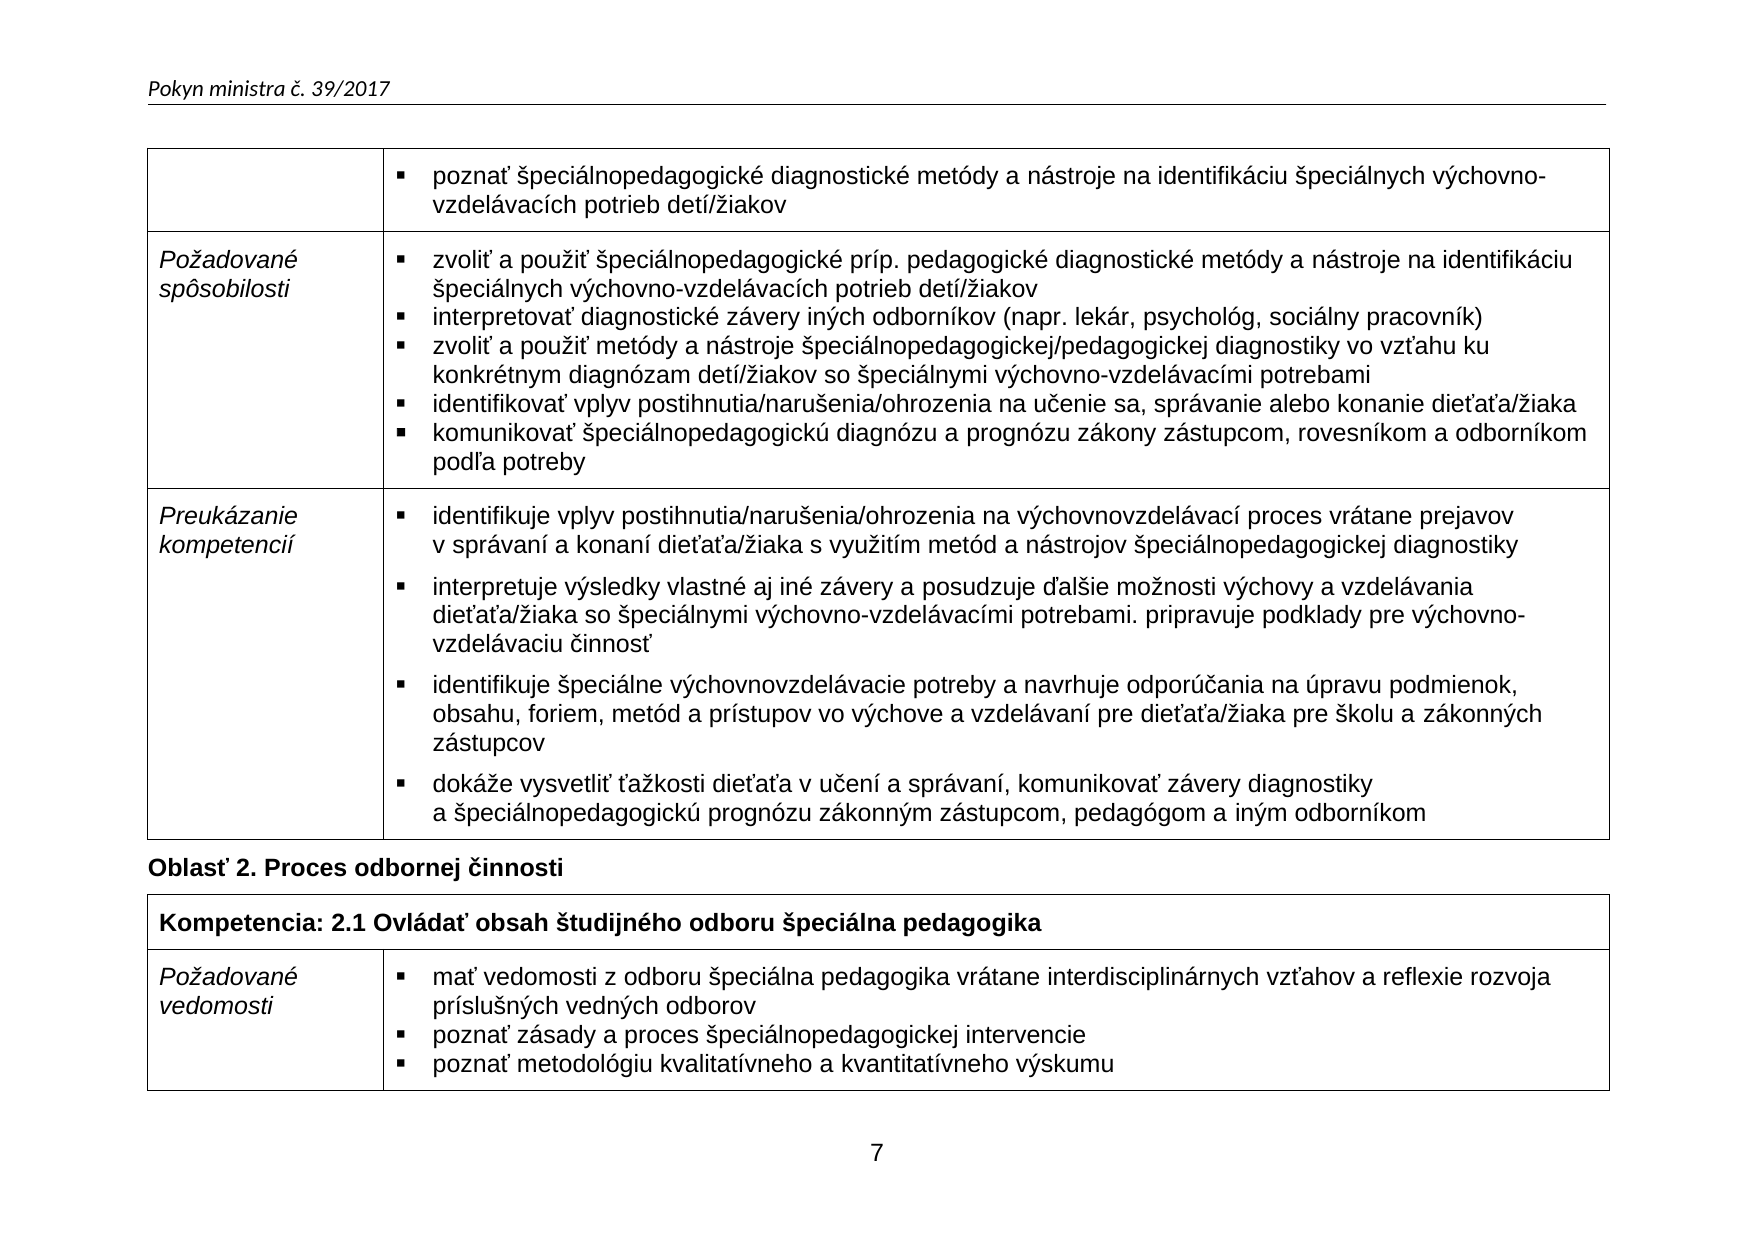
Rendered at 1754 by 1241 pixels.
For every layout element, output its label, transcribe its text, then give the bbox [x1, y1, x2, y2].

table_cell zvoliť a použiť špeciálnopedagogické príp. pedagogické diagnostické metódy a nástroje na identifikáciu špeciálnych výchovno-vzdelávacích potrieb detí/žiakov interpretovať diagnostické závery iných odborníkov (napr. lekár, psychológ, sociálny pracovník) zvoliť a použiť metódy a nástroje špeciálnopedagogickej/pedagogickej diagnostiky vo vzťahu ku konkrétnym diagnózam detí/žiakov so špeciálnymi výchovno-vzdelávacími potrebami identifikovať vplyv postihnutia/narušenia/ohrozenia na učenie sa, správanie alebo konanie dieťaťa/žiaka komunikovať špeciálnopedagogickú diagnózu a prognózu zákony zástupcom, rovesníkom a odborníkom podľa potreby [384, 232, 1609, 488]
table_cell identifikuje vplyv postihnutia/narušenia/ohrozenia na výchovnovzdelávací proces vrátane prejavov v správaní a konaní dieťaťa/žiaka s využitím metód a nástrojov špeciálnopedagogickej diagnostiky interpretuje výsledky vlastné aj iné závery a posudzuje ďalšie možnosti výchovy a vzdelávania dieťaťa/žiaka so špeciálnymi výchovno-vzdelávacími potrebami. pripravuje podklady pre výchovno-vzdelávaciu činnosť identifikuje špeciálne výchovnovzdelávacie potreby a navrhuje odporúčania na úpravu podmienok, obsahu, foriem, metód a prístupov vo výchove a vzdelávaní pre dieťaťa/žiaka pre školu a zákonných zástupcov dokáže vysvetliť ťažkosti dieťaťa v učení a správaní, komunikovať závery diagnostiky a špeciálnopedagogickú prognózu zákonným zástupcom, pedagógom a iným odborníkom [384, 489, 1609, 839]
text Oblasť 2. Proces odbornej činnosti [148, 853, 1606, 882]
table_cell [384, 950, 1609, 1090]
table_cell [148, 149, 383, 231]
table_cell Preukázanie kompetencií [148, 489, 383, 839]
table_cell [148, 950, 383, 1090]
table_cell Požadované spôsobilosti [148, 232, 383, 488]
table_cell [384, 149, 1609, 231]
table_header Kompetencia: 2.1 Ovládať obsah študijného odboru špeciálna pedagogika [148, 895, 1609, 949]
